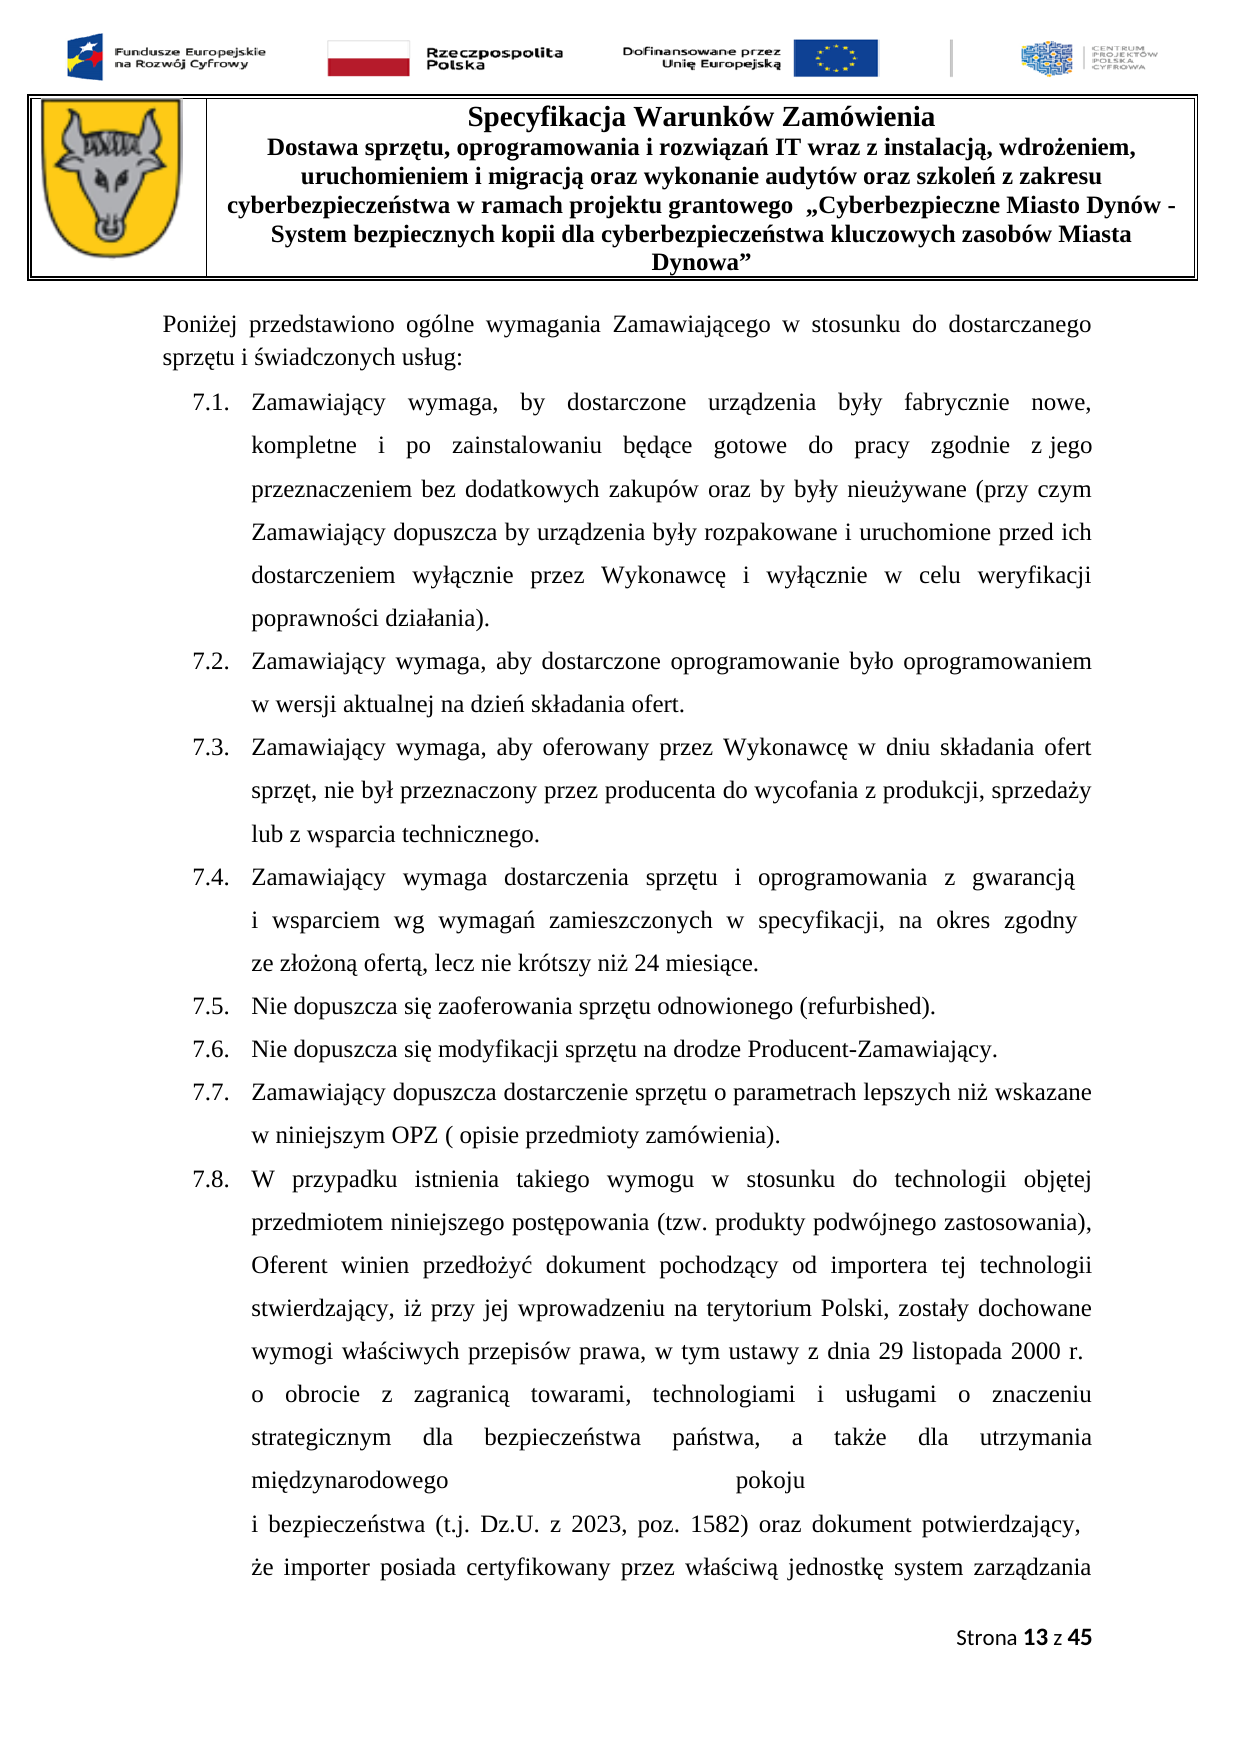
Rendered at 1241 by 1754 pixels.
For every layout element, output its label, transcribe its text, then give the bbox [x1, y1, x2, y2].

list Nie dopuszcza się modyfikacji sprzętu na drodze Producent-Zamawiający. [192, 1034, 1092, 1063]
picture [40, 98, 183, 261]
text Poniżej przedstawiono ogólne wymagania Zamawiającego w stosunku do dostarczanego sprzętu i świadczonych usług: [162, 309, 1092, 371]
list Nie dopuszcza się zaoferowania sprzętu odnowionego (refurbished). [192, 991, 1092, 1020]
list Zamawiający wymaga, aby dostarczone oprogramowanie było oprogramowaniem w wersji aktualnej na dzień składania ofert. [192, 646, 1092, 718]
list Zamawiający wymaga, by dostarczone urządzenia były fabrycznie nowe, kompletne i po zainstalowaniu będące gotowe do pracy zgodnie z jego przeznaczeniem bez dodatkowych zakupów oraz by były nieużywane (przy czym Zamawiający dopuszcza by urządzenia były rozpakowane i uruchomione przed ich dostarczeniem wyłącznie przez Wykonawcę i wyłącznie w celu weryfikacji poprawności działania). [192, 387, 1092, 632]
list Zamawiający wymaga, aby oferowany przez Wykonawcę w dniu składania ofert sprzęt, nie był przeznaczony przez producenta do wycofania z produkcji, sprzedaży lub z wsparcia technicznego. [192, 732, 1092, 847]
list Zamawiający dopuszcza dostarczenie sprzętu o parametrach lepszych niż wskazane w niniejszym OPZ ( opisie przedmioty zamówienia). [192, 1077, 1092, 1149]
list Zamawiający wymaga dostarczenia sprzętu i oprogramowania z gwarancją i wsparciem wg wymagań zamieszczonych w specyfikacji, na okres zgodny ze złożoną ofertą, lecz nie krótszy niż 24 miesiące. [192, 862, 1092, 977]
